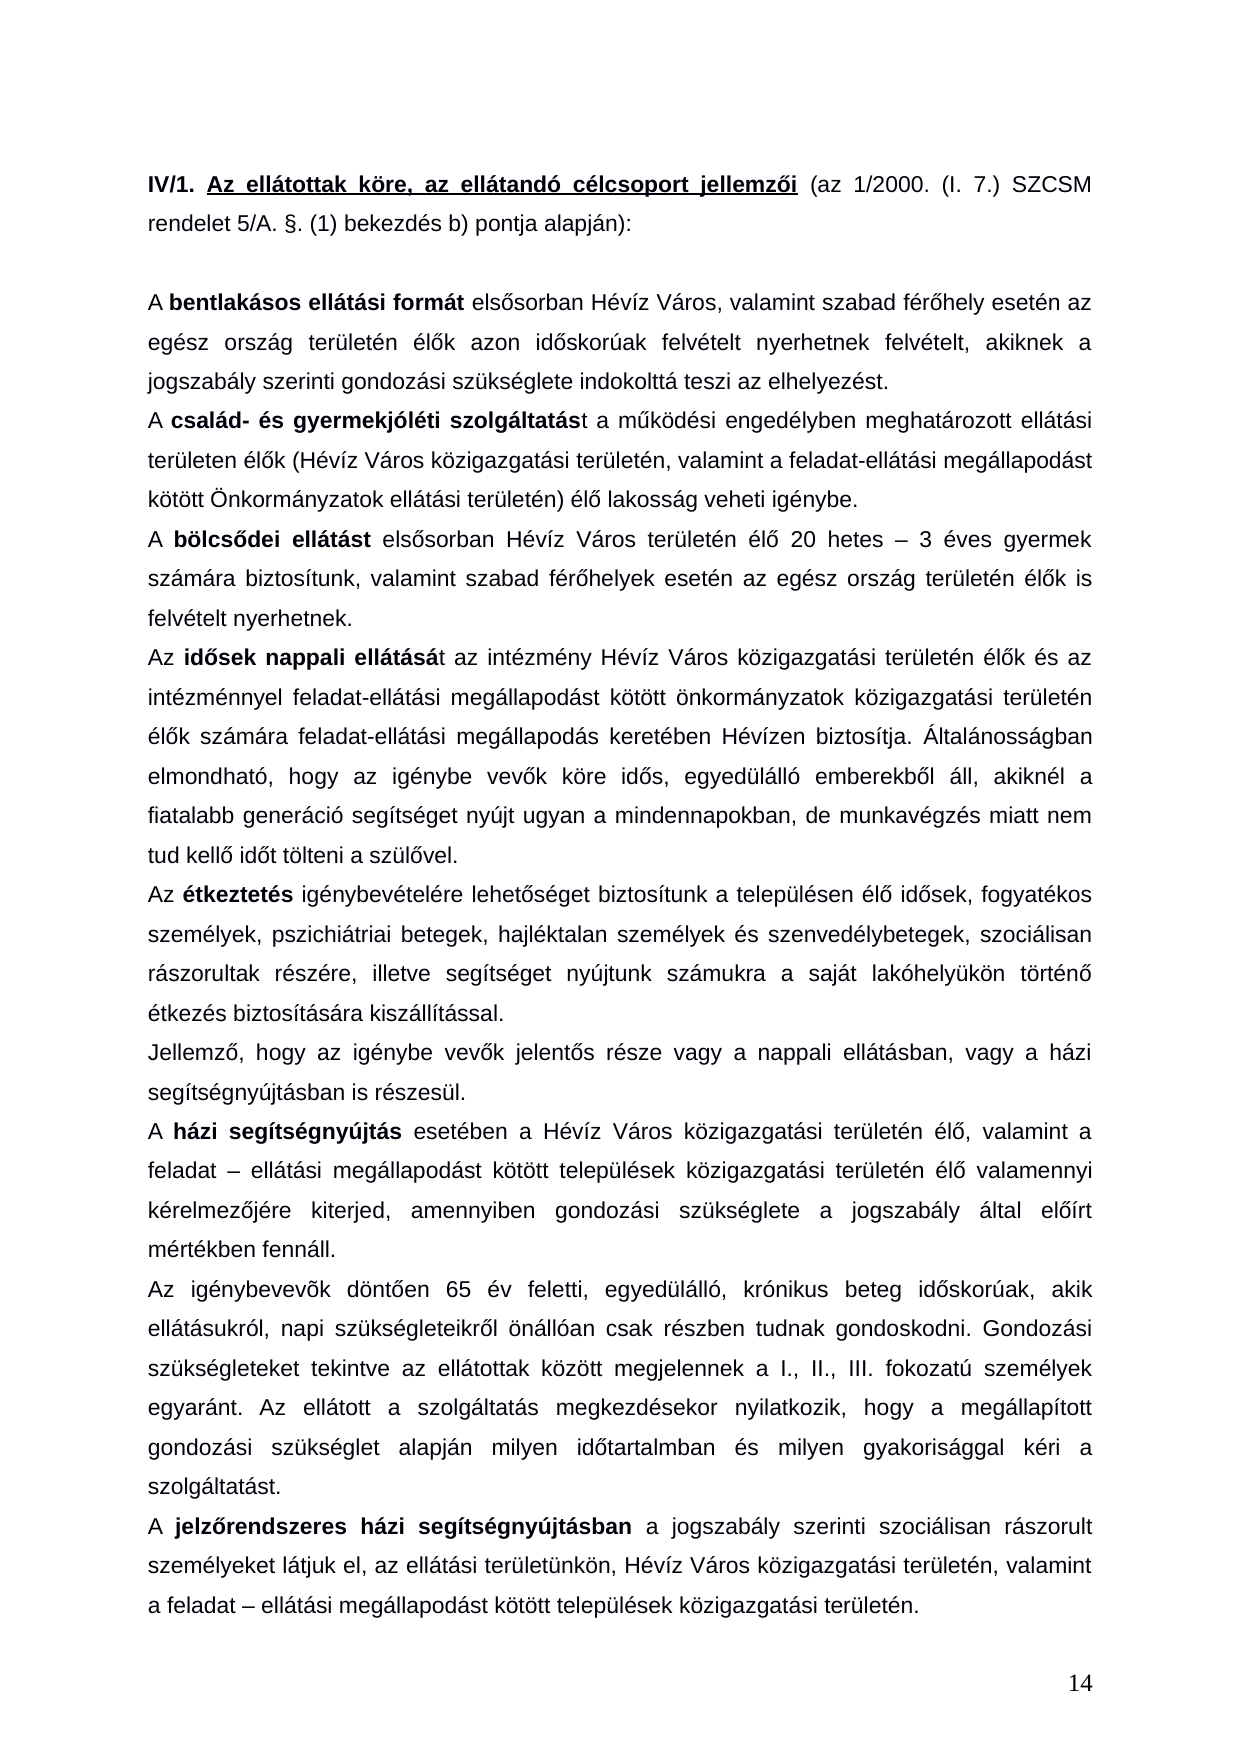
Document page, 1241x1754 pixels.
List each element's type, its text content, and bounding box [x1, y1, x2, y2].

text A bölcsődei ellátást elsősorban Hévíz Város területén élő 20 hetes – 3 éves gyermek számára biztosítunk, valamint szabad férőhelyek esetén az egész ország területén élők is felvételt nyerhetnek. [148, 526, 1093, 631]
text Az étkeztetés igénybevételére lehetőséget biztosítunk a településen élő idősek, fogyatékos személyek, pszichiátriai betegek, hajléktalan személyek és szenvedélybetegek, szociálisan rászorultak részére, illetve segítséget nyújtunk számukra a saját lakóhelyükön történő étkezés biztosítására kiszállítással. [148, 881, 1093, 1026]
text Az idősek nappali ellátását az intézmény Hévíz Város közigazgatási területén élők és az intézménnyel feladat-ellátási megállapodást kötött önkormányzatok közigazgatási területén élők számára feladat-ellátási megállapodás keretében Hévízen biztosítja. Általánosságban elmondható, hogy az igénybe vevők köre idős, egyedülálló emberekből áll, akiknél a fiatalabb generáció segítséget nyújt ugyan a mindennapokban, de munkavégzés miatt nem tud kellő időt tölteni a szülővel. [148, 644, 1093, 868]
text A bentlakásos ellátási formát elsősorban Hévíz Város, valamint szabad férőhely esetén az egész ország területén élők azon időskorúak felvételt nyerhetnek felvételt, akiknek a jogszabály szerinti gondozási szükséglete indokolttá teszi az elhelyezést. [148, 289, 1093, 394]
text Jellemző, hogy az igénybe vevők jelentős része vagy a nappali ellátásban, vagy a házi segítségnyújtásban is részesül. [148, 1039, 1093, 1105]
text Az igénybevevõk döntően 65 év feletti, egyedülálló, krónikus beteg időskorúak, akik ellátásukról, napi szükségleteikről önállóan csak részben tudnak gondoskodni. Gondozási szükségleteket tekintve az ellátottak között megjelennek a I., II., III. fokozatú személyek egyaránt. Az ellátott a szolgáltatás megkezdésekor nyilatkozik, hogy a megállapított gondozási szükséglet alapján milyen időtartalmban és milyen gyakorisággal kéri a szolgáltatást. [148, 1276, 1093, 1500]
text A jelzőrendszeres házi segítségnyújtásban a jogszabály szerinti szociálisan rászorult személyeket látjuk el, az ellátási területünkön, Hévíz Város közigazgatási területén, valamint a feladat – ellátási megállapodást kötött települések közigazgatási területén. [148, 1513, 1093, 1618]
text A házi segítségnyújtás esetében a Hévíz Város közigazgatási területén élő, valamint a feladat – ellátási megállapodást kötött települések közigazgatási területén élő valamennyi kérelmezőjére kiterjed, amennyiben gondozási szükséglete a jogszabály által előírt mértékben fennáll. [148, 1118, 1093, 1263]
text A család- és gyermekjóléti szolgáltatást a működési engedélyben meghatározott ellátási területen élők (Hévíz Város közigazgatási területén, valamint a feladat-ellátási megállapodást kötött Önkormányzatok ellátási területén) élő lakosság veheti igénybe. [148, 407, 1093, 513]
text IV/1. Az ellátottak köre, az ellátandó célcsoport jellemzői (az 1/2000. (I. 7.) SZCSM rendelet 5/A. §. (1) bekezdés b) pontja alapján): [148, 171, 1093, 236]
